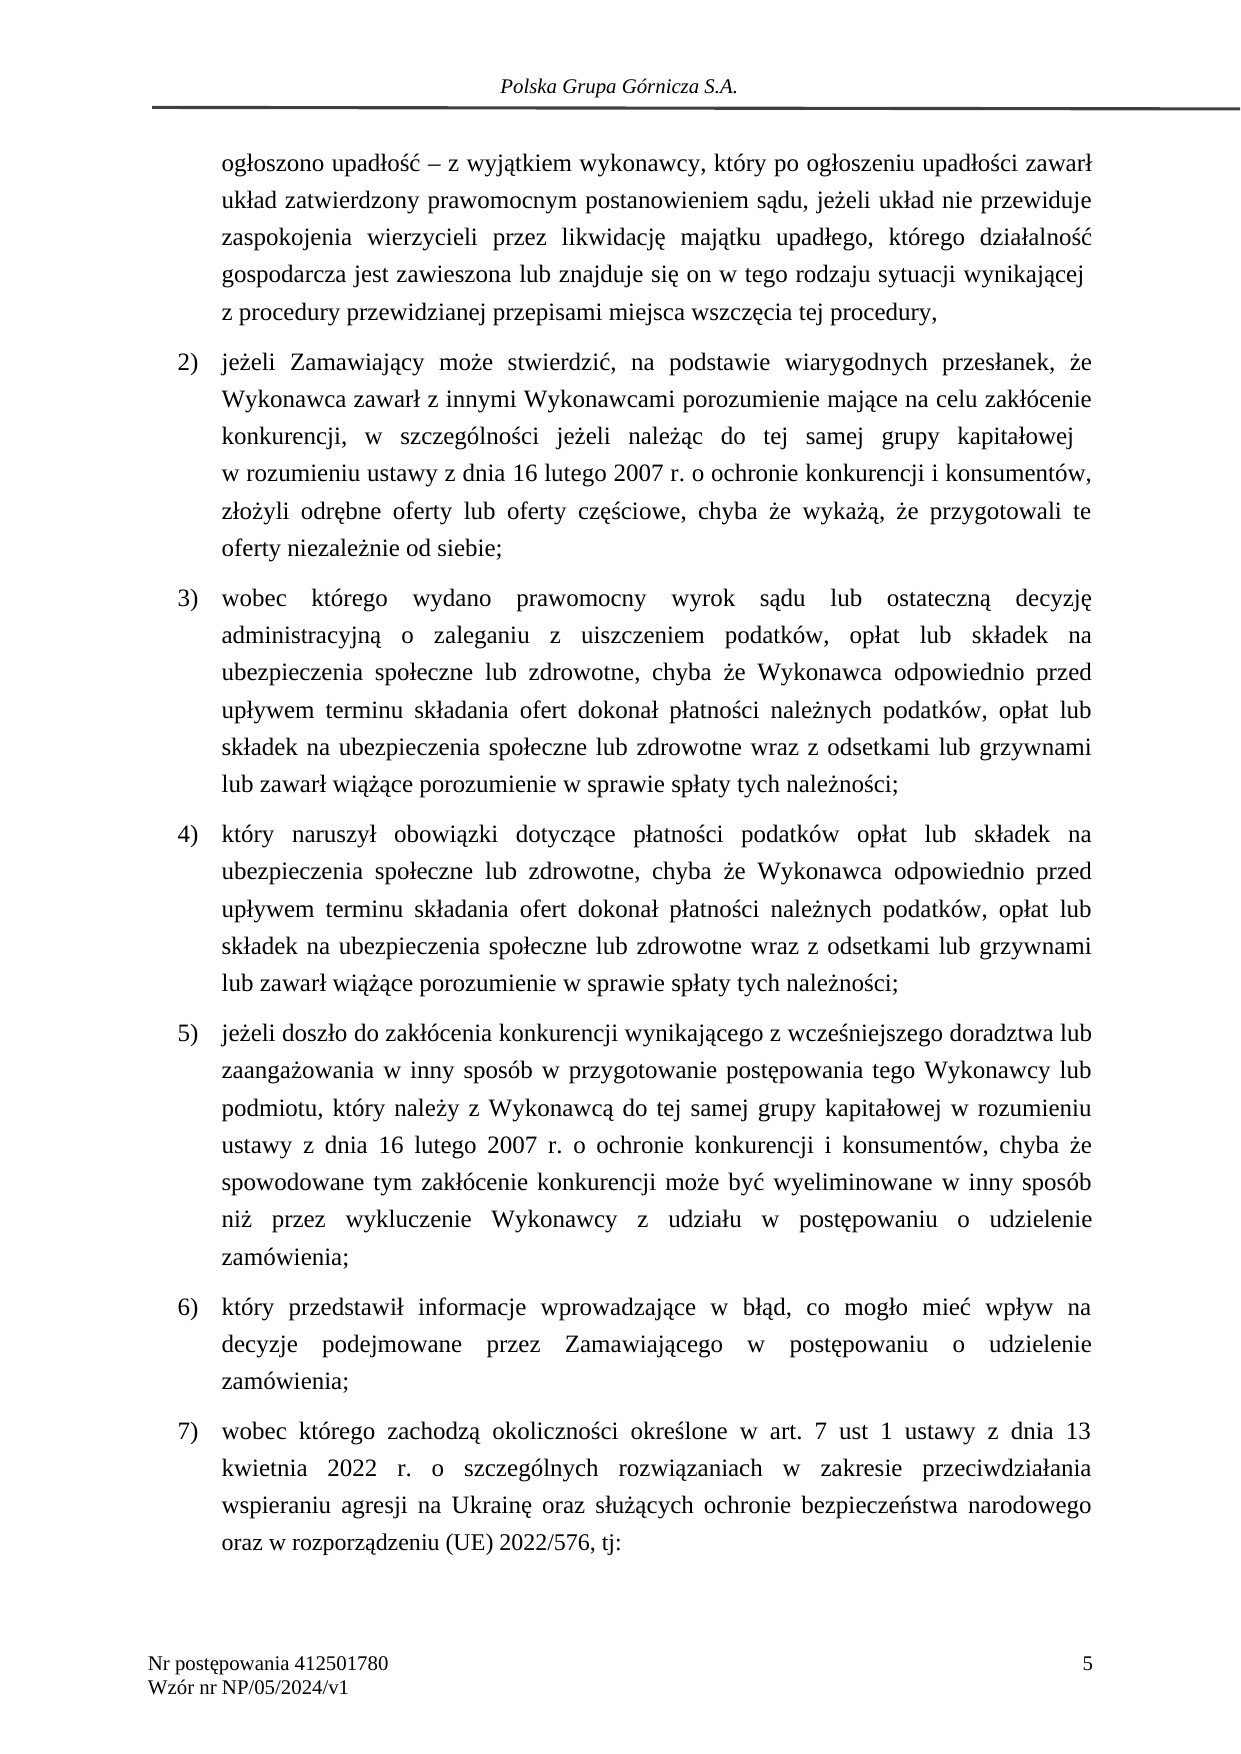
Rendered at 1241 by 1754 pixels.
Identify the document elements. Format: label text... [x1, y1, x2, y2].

list wobec którego zachodzą okoliczności określone w art. 7 ust 1 ustawy z dnia 13 kwietnia 2022 r. o szczególnych rozwiązaniach w zakresie przeciwdziałania wspieraniu agresji na Ukrainę oraz służących ochronie bezpieczeństwa narodowego oraz w rozporządzeniu (UE) 2022/576, tj: [177, 1416, 1093, 1555]
list który przedstawił informacje wprowadzające w błąd, co mogło mieć wpływ na decyzje podejmowane przez Zamawiającego w postępowaniu o udzielenie zamówienia; [177, 1292, 1093, 1395]
list wobec którego wydano prawomocny wyrok sądu lub ostateczną decyzję administracyjną o zaleganiu z uiszczeniem podatków, opłat lub składek na ubezpieczenia społeczne lub zdrowotne, chyba że Wykonawca odpowiednio przed upływem terminu składania ofert dokonał płatności należnych podatków, opłat lub składek na ubezpieczenia społeczne lub zdrowotne wraz z odsetkami lub grzywnami lub zawarł wiążące porozumienie w sprawie spłaty tych należności; [177, 583, 1093, 798]
list jeżeli doszło do zakłócenia konkurencji wynikającego z wcześniejszego doradztwa lub zaangażowania w inny sposób w przygotowanie postępowania tego Wykonawcy lub podmiotu, który należy z Wykonawcą do tej samej grupy kapitałowej w rozumieniu ustawy z dnia 16 lutego 2007 r. o ochronie konkurencji i konsumentów, chyba że spowodowane tym zakłócenie konkurencji może być wyeliminowane w inny sposób niż przez wykluczenie Wykonawcy z udziału w postępowaniu o udzielenie zamówienia; [177, 1018, 1093, 1271]
list jeżeli Zamawiający może stwierdzić, na podstawie wiarygodnych przesłanek, że Wykonawca zawarł z innymi Wykonawcami porozumienie mające na celu zakłócenie konkurencji, w szczególności jeżeli należąc do tej samej grupy kapitałowej w rozumieniu ustawy z dnia 16 lutego 2007 r. o ochronie konkurencji i konsumentów, złożyli odrębne oferty lub oferty częściowe, chyba że wykażą, że przygotowali te oferty niezależnie od siebie; [177, 347, 1093, 562]
list który naruszył obowiązki dotyczące płatności podatków opłat lub składek na ubezpieczenia społeczne lub zdrowotne, chyba że Wykonawca odpowiednio przed upływem terminu składania ofert dokonał płatności należnych podatków, opłat lub składek na ubezpieczenia społeczne lub zdrowotne wraz z odsetkami lub grzywnami lub zawarł wiążące porozumienie w sprawie spłaty tych należności; [177, 819, 1093, 997]
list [177, 148, 1093, 326]
